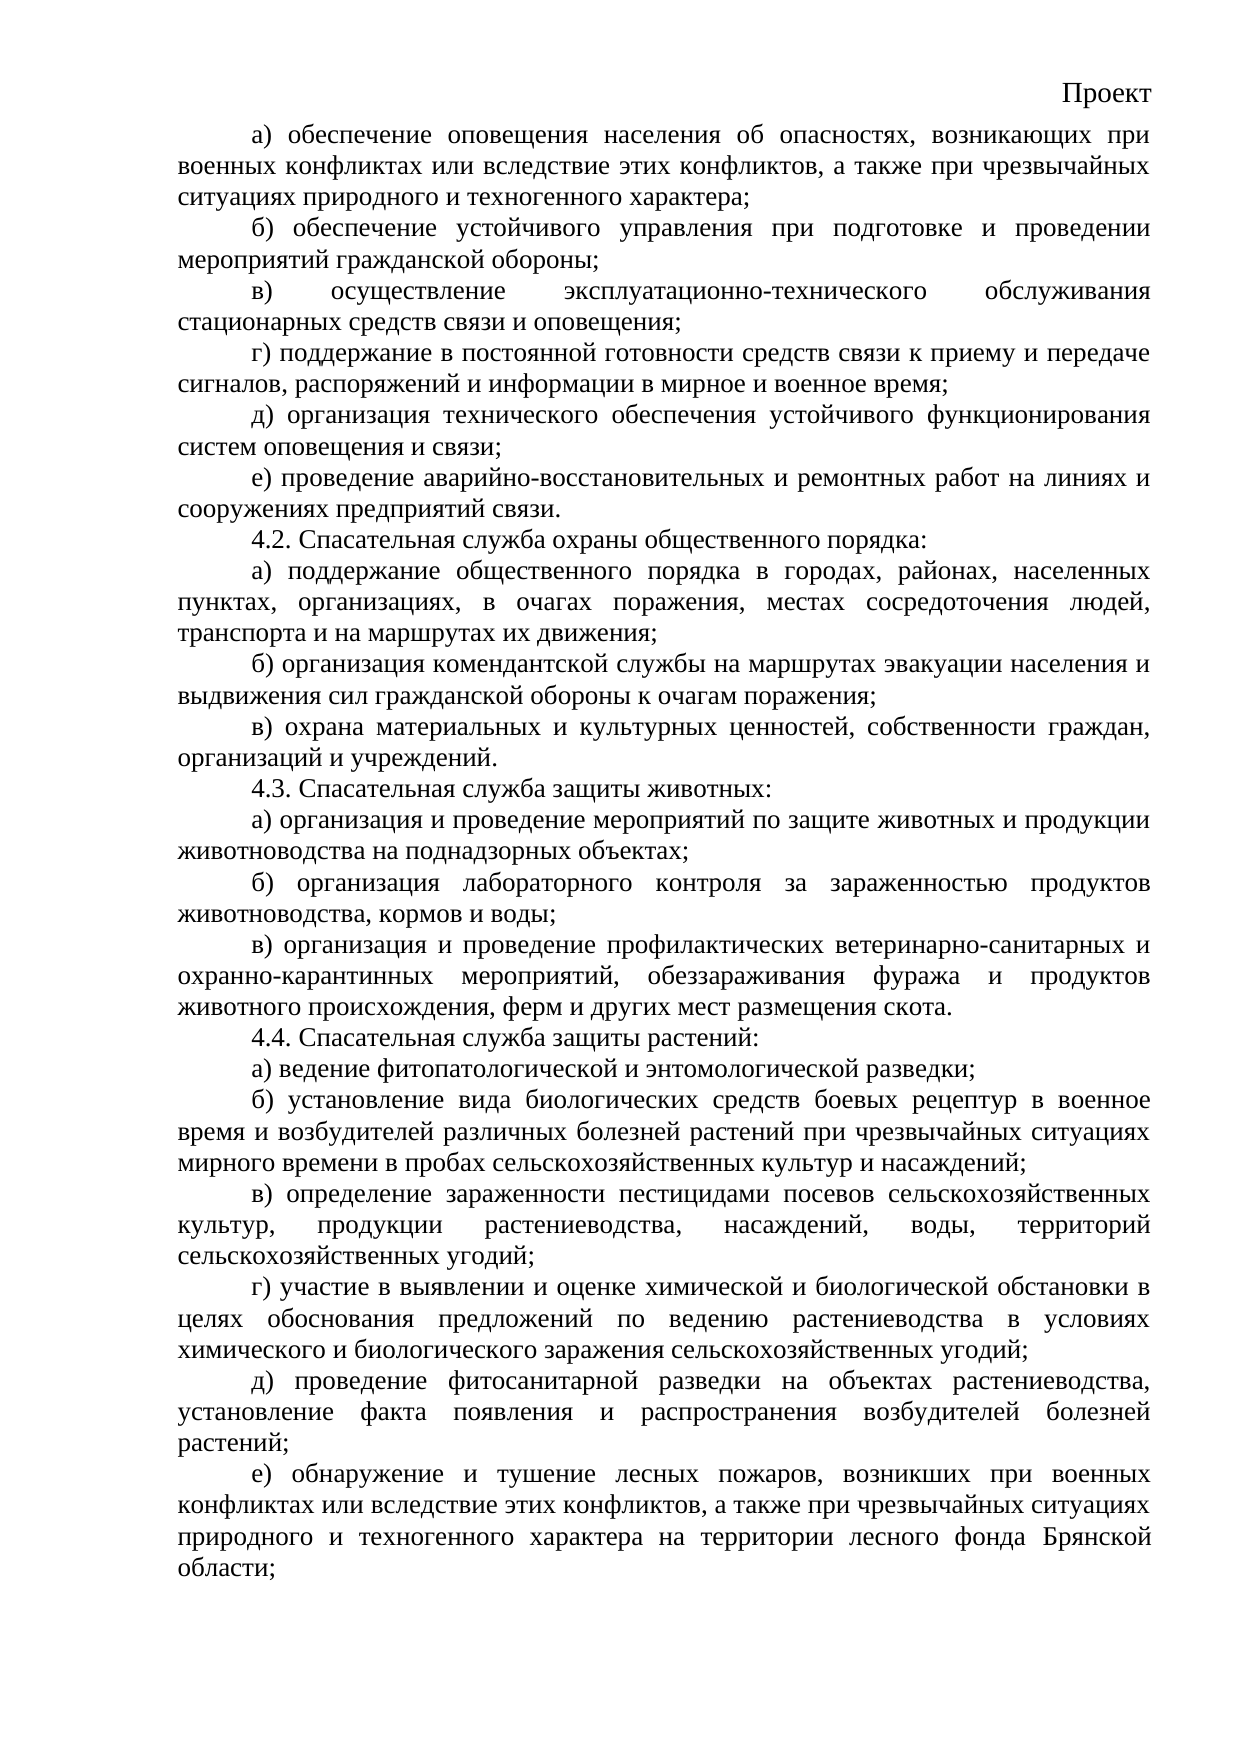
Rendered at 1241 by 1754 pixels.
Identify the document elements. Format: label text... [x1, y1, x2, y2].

text в) определение зараженности пестицидами посевов сельскохозяйственных культур, продукции растениеводства, насаждений, воды, территорий сельскохозяйственных угодий; [177, 1177, 1152, 1271]
text е) обнаружение и тушение лесных пожаров, возникших при военных конфликтах или вследствие этих конфликтов, а также при чрезвычайных ситуациях природного и техногенного характера на территории лесного фонда Брянской области; [177, 1457, 1152, 1582]
text а) ведение фитопатологической и энтомологической разведки; [177, 1052, 1152, 1084]
text б) установление вида биологических средств боевых рецептур в военное время и возбудителей различных болезней растений при чрезвычайных ситуациях мирного времени в пробах сельскохозяйственных культур и насаждений; [177, 1084, 1152, 1177]
text а) поддержание общественного порядка в городах, районах, населенных пунктах, организациях, в очагах поражения, местах сосредоточения людей, транспорта и на маршрутах их движения; [177, 554, 1152, 648]
text в) осуществление эксплуатационно-технического обслуживания стационарных средств связи и оповещения; [177, 274, 1152, 336]
text 4.4. Спасательная служба защиты растений: [177, 1021, 1152, 1052]
text е) проведение аварийно-восстановительных и ремонтных работ на линиях и сооружениях предприятий связи. [177, 461, 1152, 523]
text г) поддержание в постоянной готовности средств связи к приему и передаче сигналов, распоряжений и информации в мирное и военное время; [177, 336, 1152, 398]
text г) участие в выявлении и оценке химической и биологической обстановки в целях обоснования предложений по ведению растениеводства в условиях химического и биологического заражения сельскохозяйственных угодий; [177, 1271, 1152, 1364]
text б) организация лабораторного контроля за зараженностью продуктов животноводства, кормов и воды; [177, 866, 1152, 928]
text в) охрана материальных и культурных ценностей, собственности граждан, организаций и учреждений. [177, 710, 1152, 772]
text б) обеспечение устойчивого управления при подготовке и проведении мероприятий гражданской обороны; [177, 212, 1152, 274]
text 4.3. Спасательная служба защиты животных: [177, 772, 1152, 803]
text д) проведение фитосанитарной разведки на объектах растениеводства, установление факта появления и распространения возбудителей болезней растений; [177, 1364, 1152, 1457]
text в) организация и проведение профилактических ветеринарно-санитарных и охранно-карантинных мероприятий, обеззараживания фуража и продуктов животного происхождения, ферм и других мест размещения скота. [177, 928, 1152, 1021]
text а) организация и проведение мероприятий по защите животных и продукции животноводства на поднадзорных объектах; [177, 803, 1152, 866]
text 4.2. Спасательная служба охраны общественного порядка: [177, 523, 1152, 554]
text б) организация комендантской службы на маршрутах эвакуации населения и выдвижения сил гражданской обороны к очагам поражения; [177, 648, 1152, 710]
text д) организация технического обеспечения устойчивого функционирования систем оповещения и связи; [177, 398, 1152, 461]
text а) обеспечение оповещения населения об опасностях, возникающих при военных конфликтах или вследствие этих конфликтов, а также при чрезвычайных ситуациях природного и техногенного характера; [177, 118, 1152, 212]
